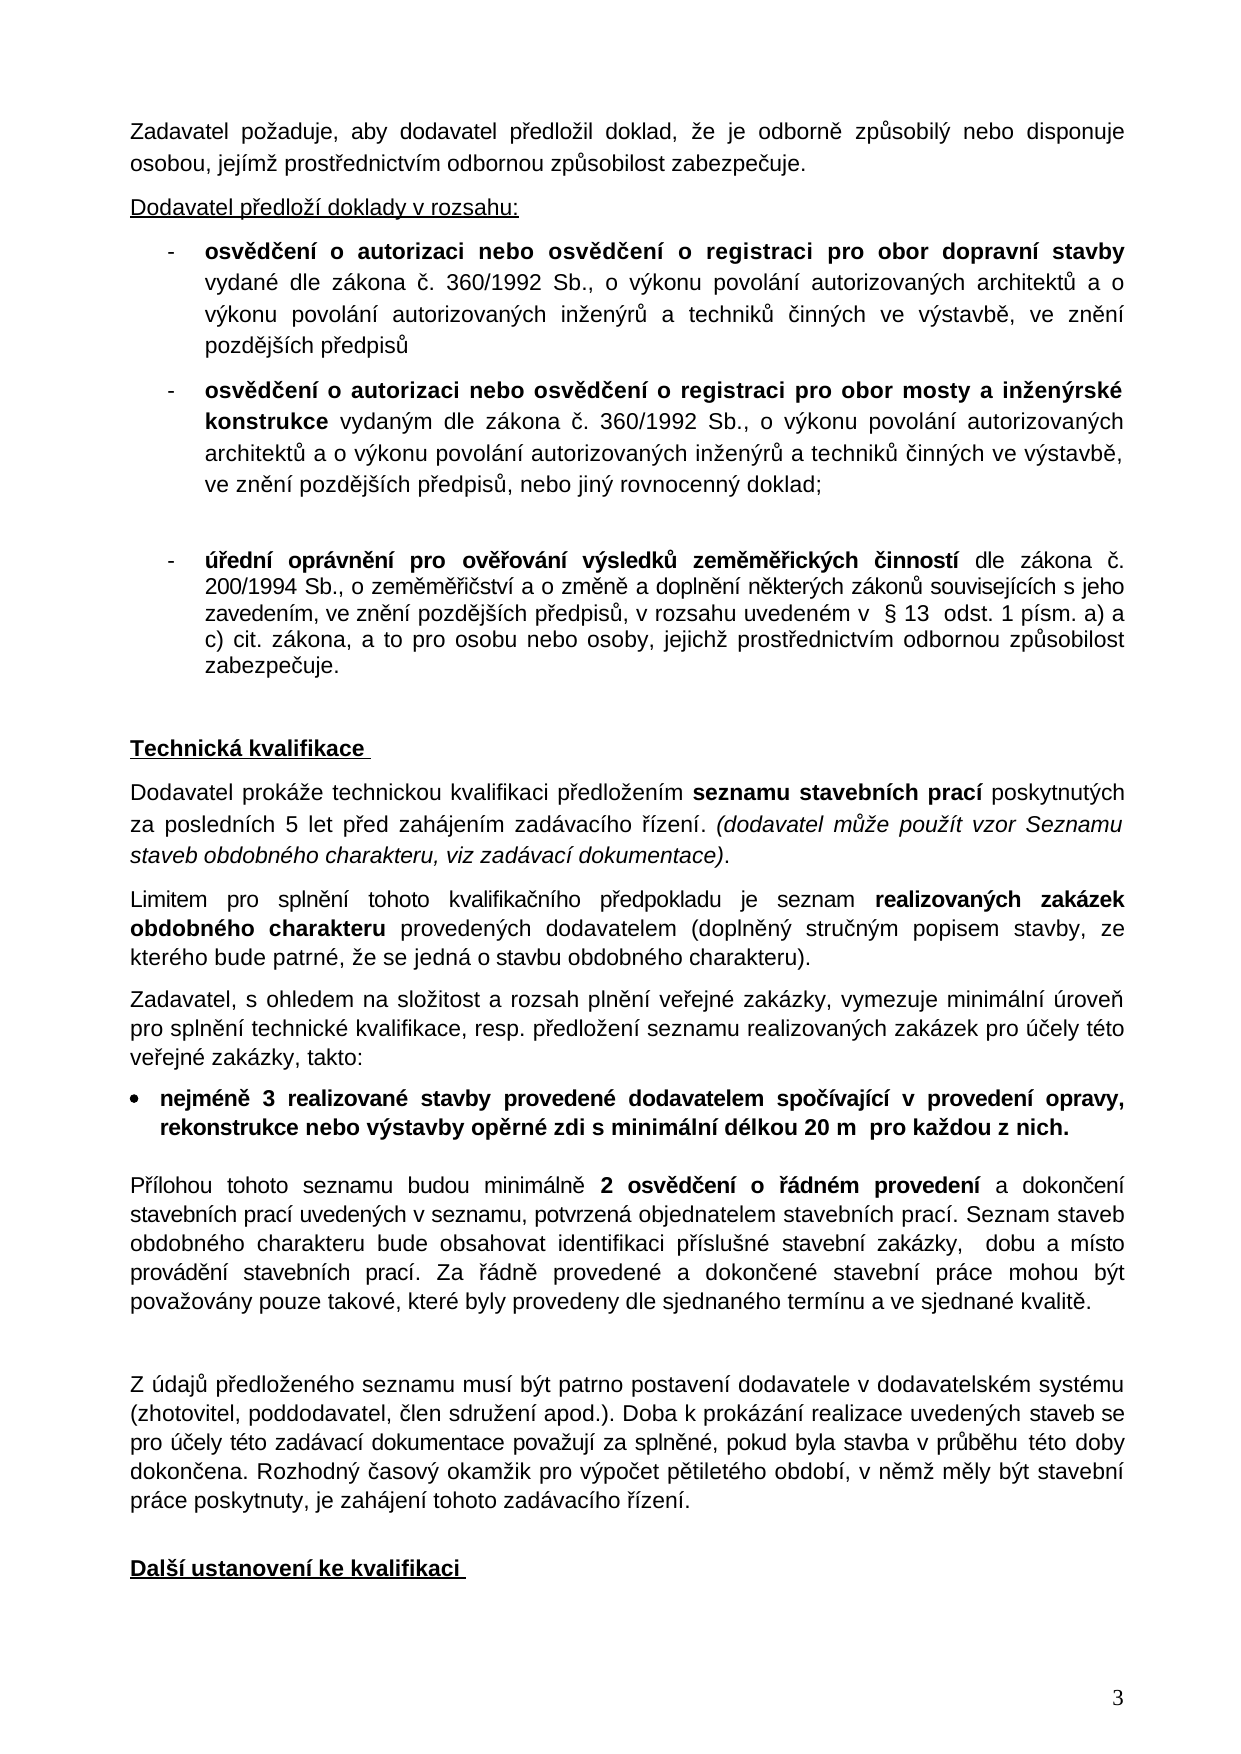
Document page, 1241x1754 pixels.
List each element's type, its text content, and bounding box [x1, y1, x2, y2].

list osvědčení o autorizaci nebo osvědčení o registraci pro obor dopravní stavby vydané dle zákona č. 360/1992 Sb., o výkonu povolání autorizovaných architektů a o výkonu povolání autorizovaných inženýrů a techniků činných ve výstavbě, ve znění pozdějších předpisů [167, 238, 1125, 359]
list Technická kvalifikace [130, 735, 1125, 762]
text Z údajů předloženého seznamu musí být patrno postavení dodavatele v dodavatelském systému (zhotovitel, poddodavatel, člen sdružení apod.). Doba k prokázání realizace uvedených staveb se pro účely této zadávací dokumentace považují za splněné, pokud byla stavba v průběhu této doby dokončena. Rozhodný časový okamžik pro výpočet pětiletého období, v němž měly být stavební práce poskytnuty, je zahájení tohoto zadávacího řízení. [130, 1371, 1125, 1513]
list úřední oprávnění pro ověřování výsledků zeměměřických činností dle zákona č. 200/1994 Sb., o zeměměřičství a o změně a doplnění některých zákonů souvisejících s jeho zavedením, ve znění pozdějších předpisů, v rozsahu uvedeném v § 13 odst. 1 písm. a) a c) cit. zákona, a to pro osobu nebo osoby, jejichž prostřednictvím odbornou způsobilost zabezpečuje. [167, 547, 1125, 679]
text Limitem pro splnění tohoto kvalifikačního předpokladu je seznam realizovaných zakázek obdobného charakteru provedených dodavatelem (doplněný stručným popisem stavby, ze kterého bude patrné, že se jedná o stavbu obdobného charakteru). [130, 886, 1125, 971]
list Další ustanovení ke kvalifikaci [130, 1554, 1125, 1581]
list Zadavatel požaduje, aby dodavatel předložil doklad, že je odborně způsobilý nebo disponuje osobou, jejímž prostřednictvím odbornou způsobilost zabezpečuje. [130, 118, 1125, 176]
list Dodavatel předloží doklady v rozsahu: [130, 194, 1125, 220]
text Přílohou tohoto seznamu budou minimálně 2 osvědčení o řádném provedení a dokončení stavebních prací uvedených v seznamu, potvrzená objednatelem stavebních prací. Seznam staveb obdobného charakteru bude obsahovat identifikaci příslušné stavební zakázky, dobu a místo provádění stavebních prací. Za řádně provedené a dokončené stavební práce mohou být považovány pouze takové, které byly provedeny dle sjednaného termínu a ve sjednané kvalitě. [130, 1172, 1125, 1314]
list osvědčení o autorizaci nebo osvědčení o registraci pro obor mosty a inženýrské konstrukce vydaným dle zákona č. 360/1992 Sb., o výkonu povolání autorizovaných architektů a o výkonu povolání autorizovaných inženýrů a techniků činných ve výstavbě, ve znění pozdějších předpisů, nebo jiný rovnocenný doklad; [167, 377, 1125, 498]
list nejméně 3 realizované stavby provedené dodavatelem spočívající v provedení opravy, rekonstrukce nebo výstavby opěrné zdi s minimální délkou 20 m pro každou z nich. [130, 1085, 1125, 1141]
text Dodavatel prokáže technickou kvalifikaci předložením seznamu stavebních prací poskytnutých za posledních 5 let před zahájením zadávacího řízení. (dodavatel může použít vzor Seznamu staveb obdobného charakteru, viz zadávací dokumentace). [130, 779, 1125, 869]
text Zadavatel, s ohledem na složitost a rozsah plnění veřejné zakázky, vymezuje minimální úroveň pro splnění technické kvalifikace, resp. předložení seznamu realizovaných zakázek pro účely této veřejné zakázky, takto: [130, 986, 1125, 1070]
